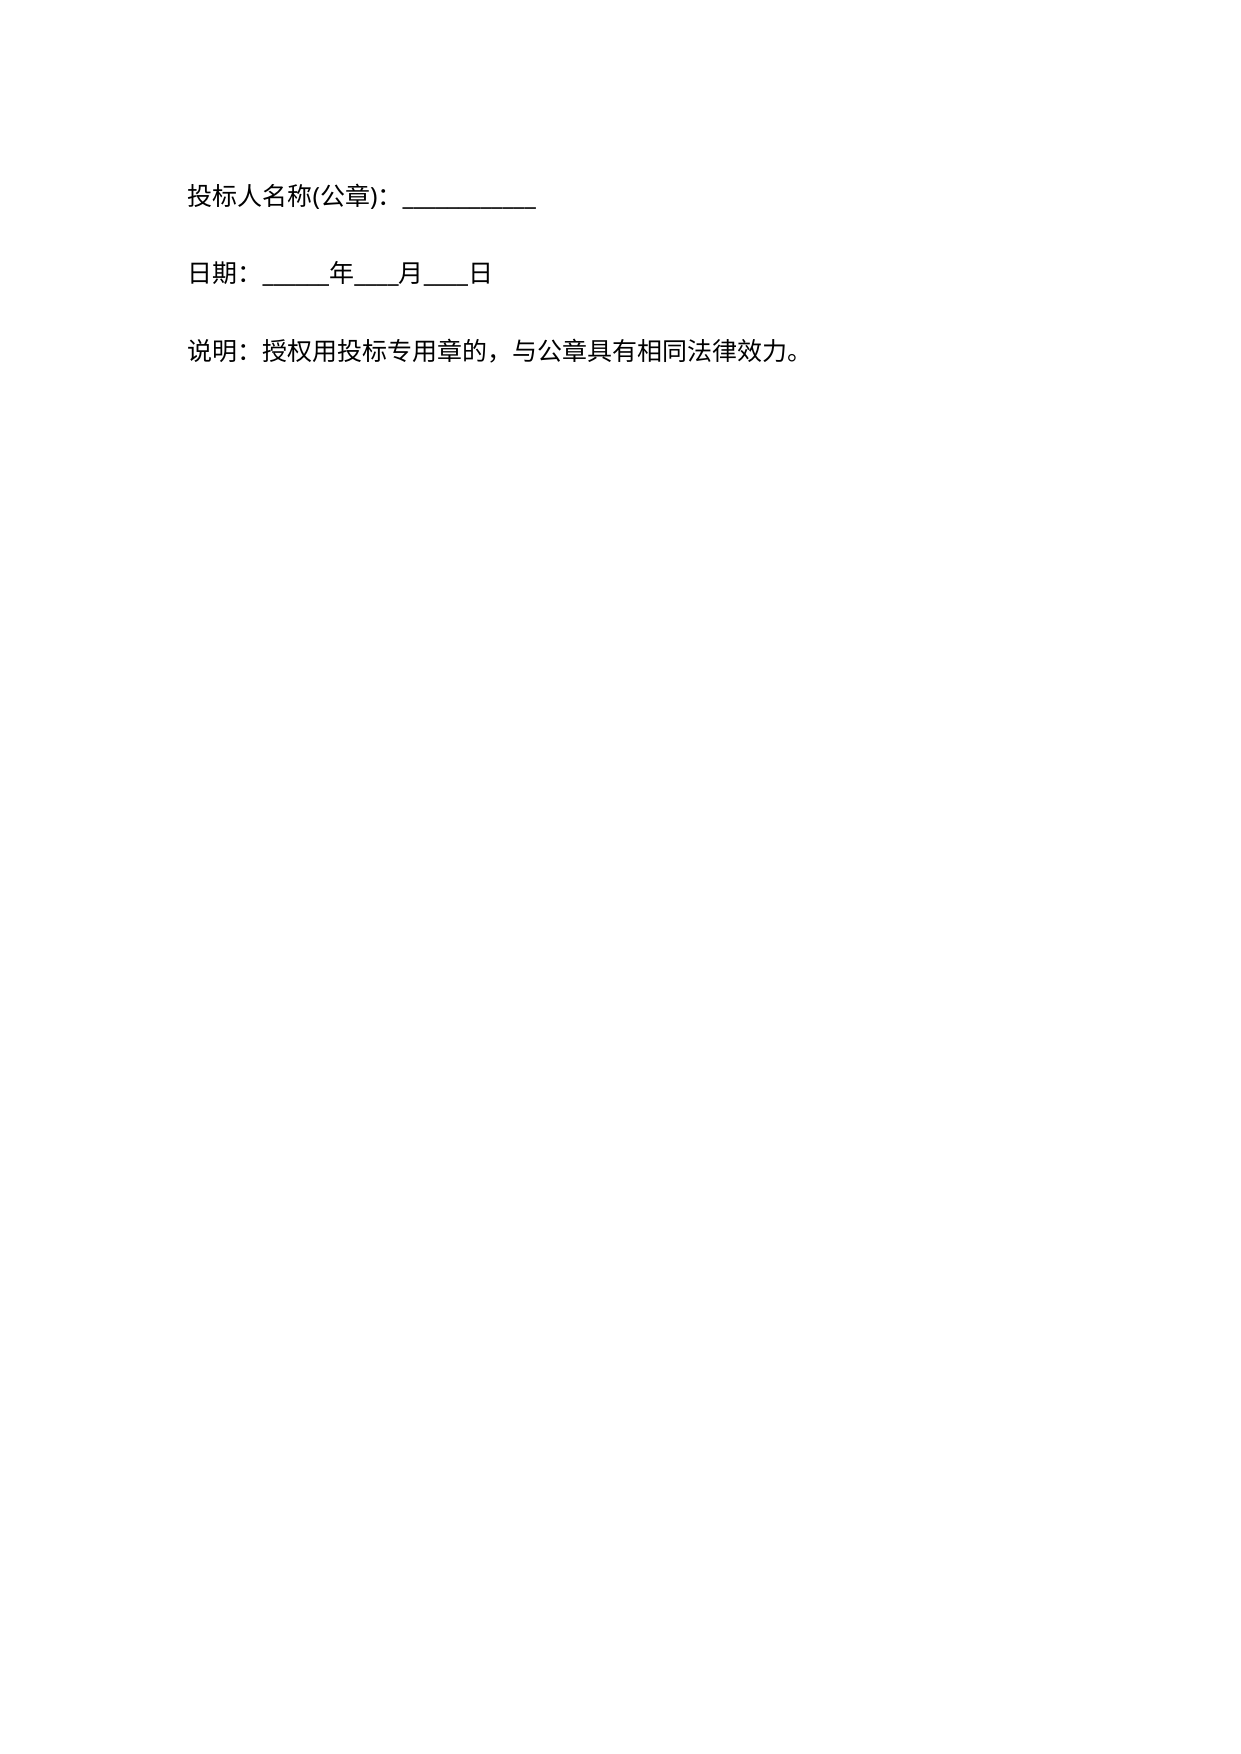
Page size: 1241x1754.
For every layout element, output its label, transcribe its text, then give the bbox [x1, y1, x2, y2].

text 投标人名称(公章)：____________ [187, 162, 1053, 227]
text 日期：______年____月____日 [187, 239, 1053, 304]
text 说明：授权用投标专用章的，与公章具有相同法律效力。 [187, 317, 1053, 382]
